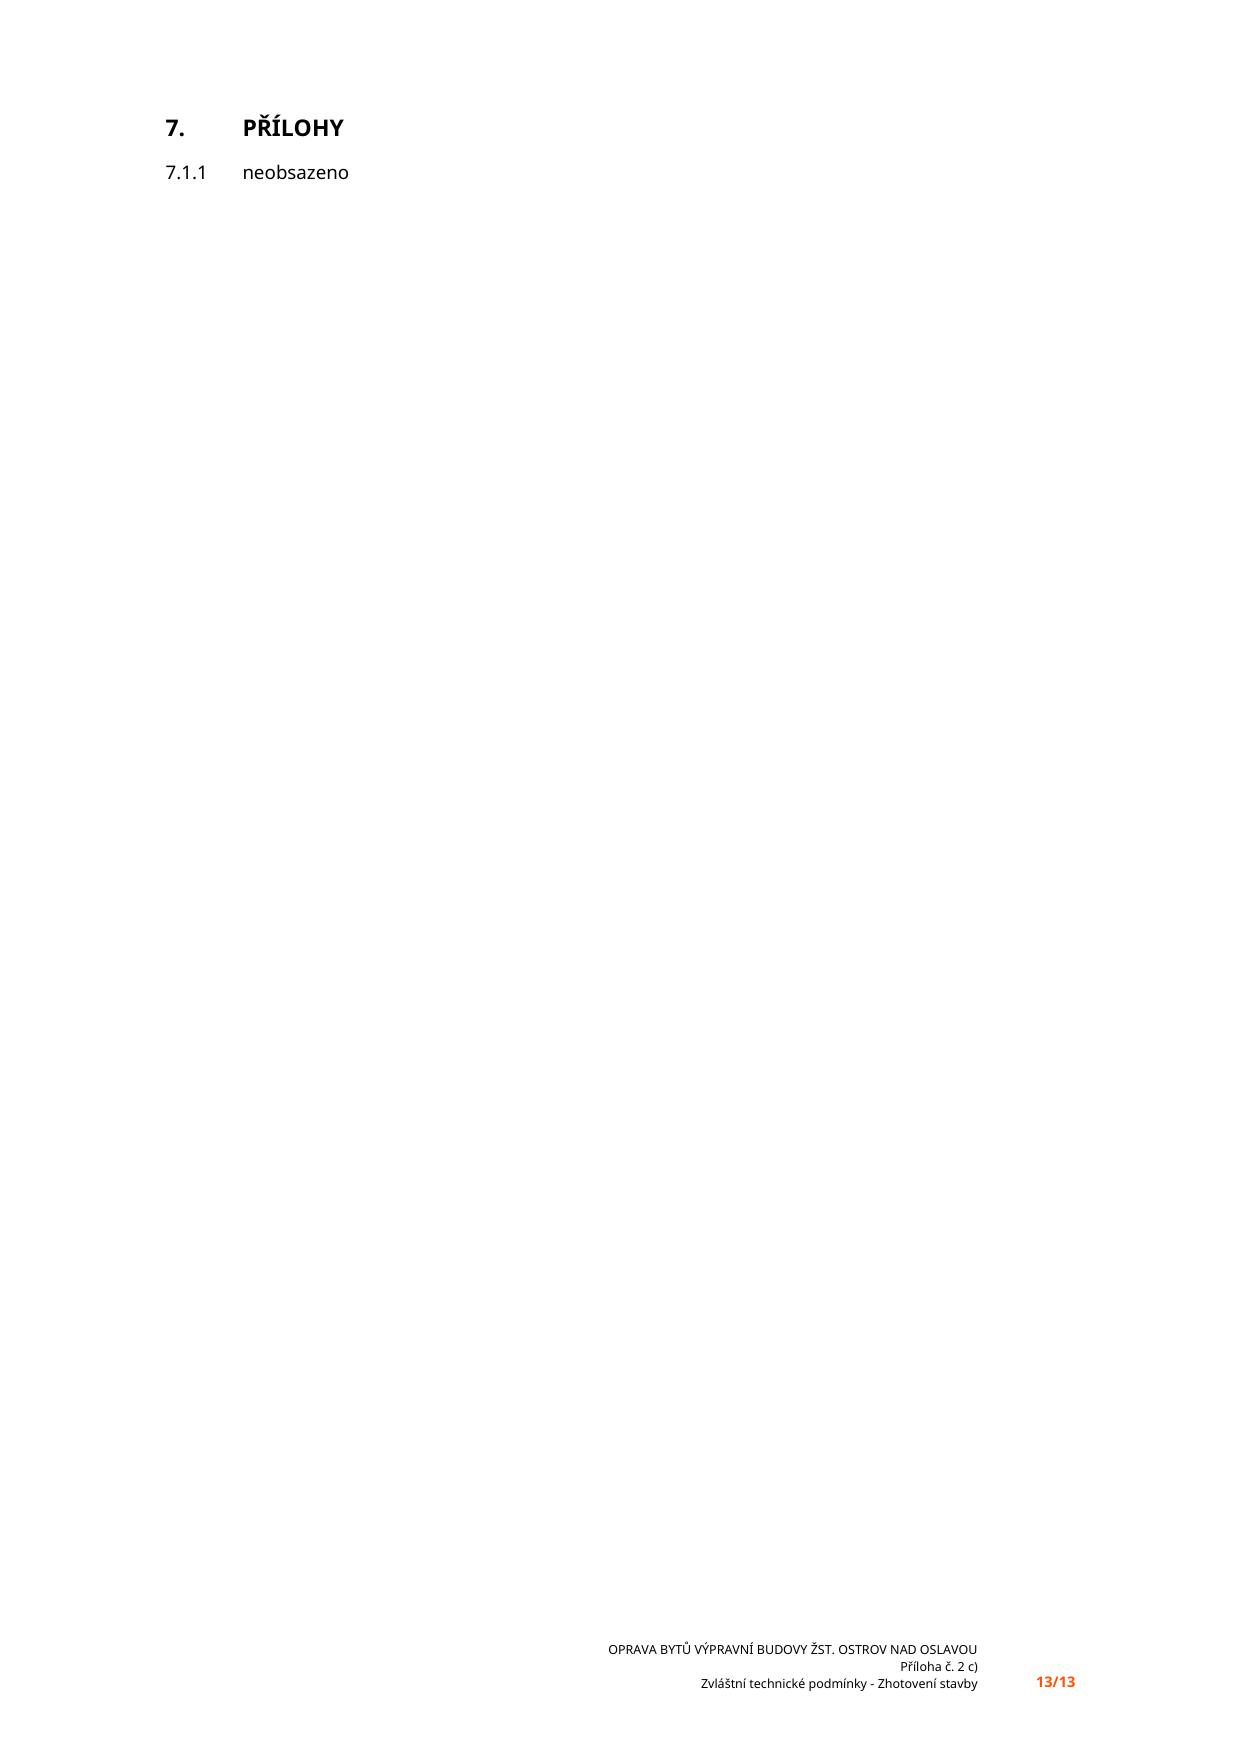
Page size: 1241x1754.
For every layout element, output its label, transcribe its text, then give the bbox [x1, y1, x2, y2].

text PŘÍLOHY [165, 112, 1075, 143]
text neobsazeno [165, 159, 1075, 184]
